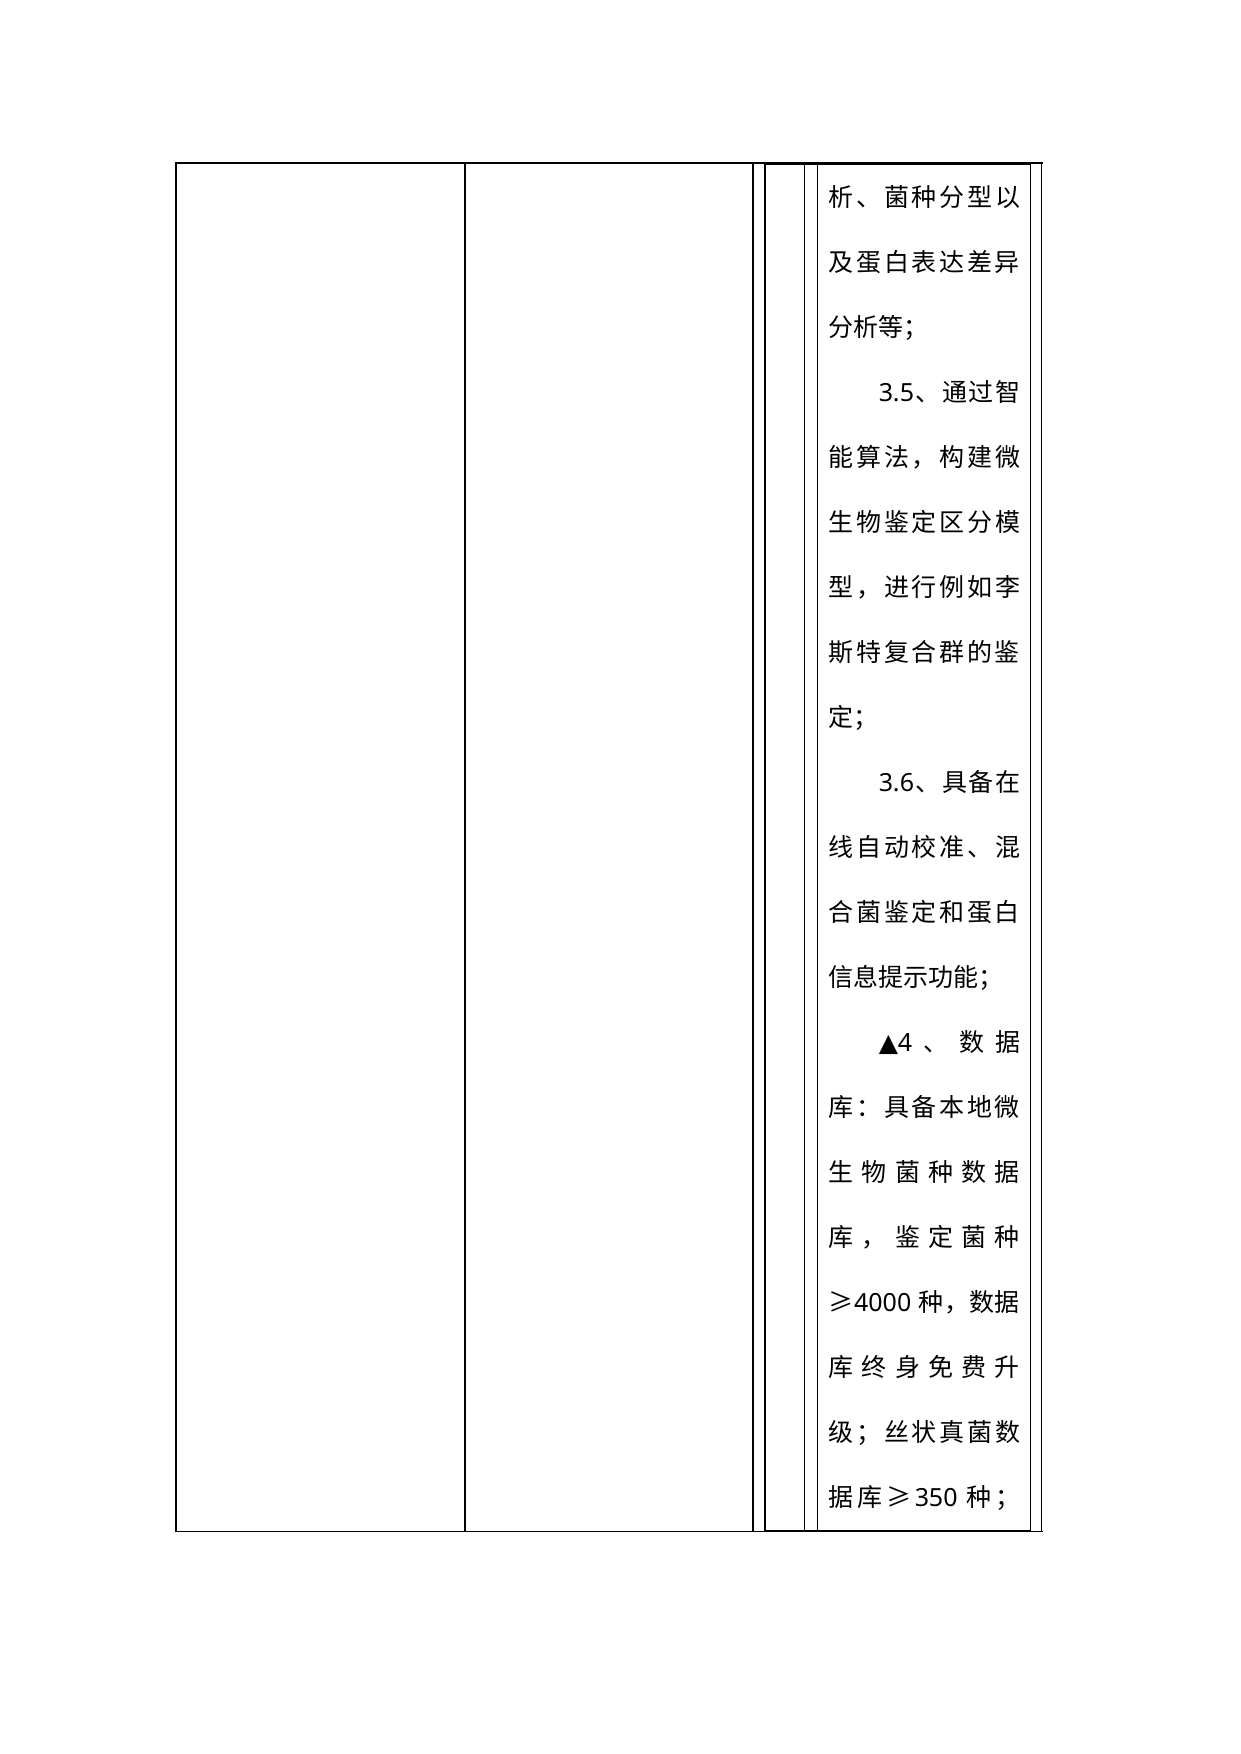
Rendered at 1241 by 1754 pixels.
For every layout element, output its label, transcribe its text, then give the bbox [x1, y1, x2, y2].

table_cell 1 [466, 164, 752, 1531]
table_cell [754, 164, 764, 1531]
table_cell [805, 165, 817, 1530]
table_cell [1031, 164, 1041, 1531]
table_cell [818, 165, 1030, 1530]
table_cell [766, 165, 804, 1530]
table_cell [177, 164, 464, 1531]
